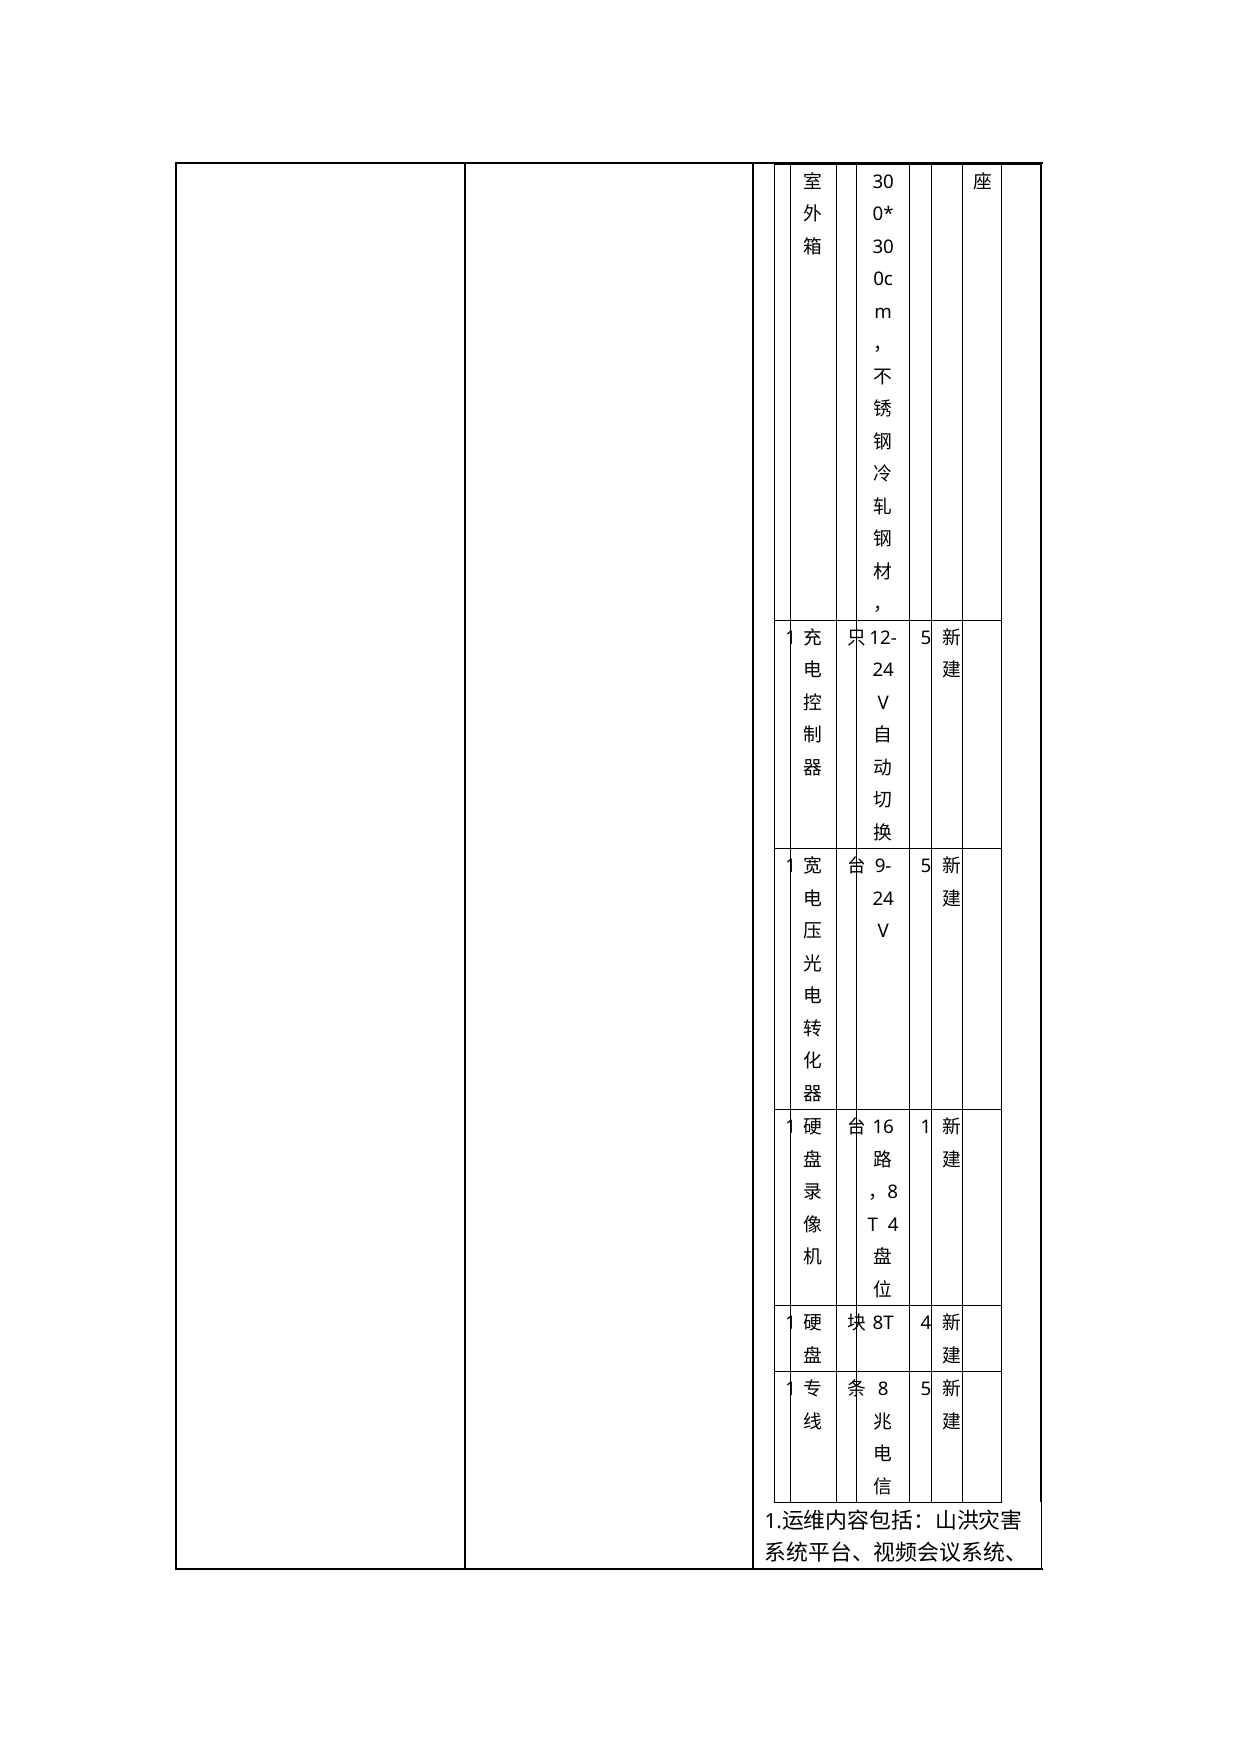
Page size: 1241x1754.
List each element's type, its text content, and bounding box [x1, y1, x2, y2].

table_cell [466, 164, 752, 1568]
table_cell 1 [177, 164, 464, 1568]
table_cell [754, 164, 1041, 1568]
